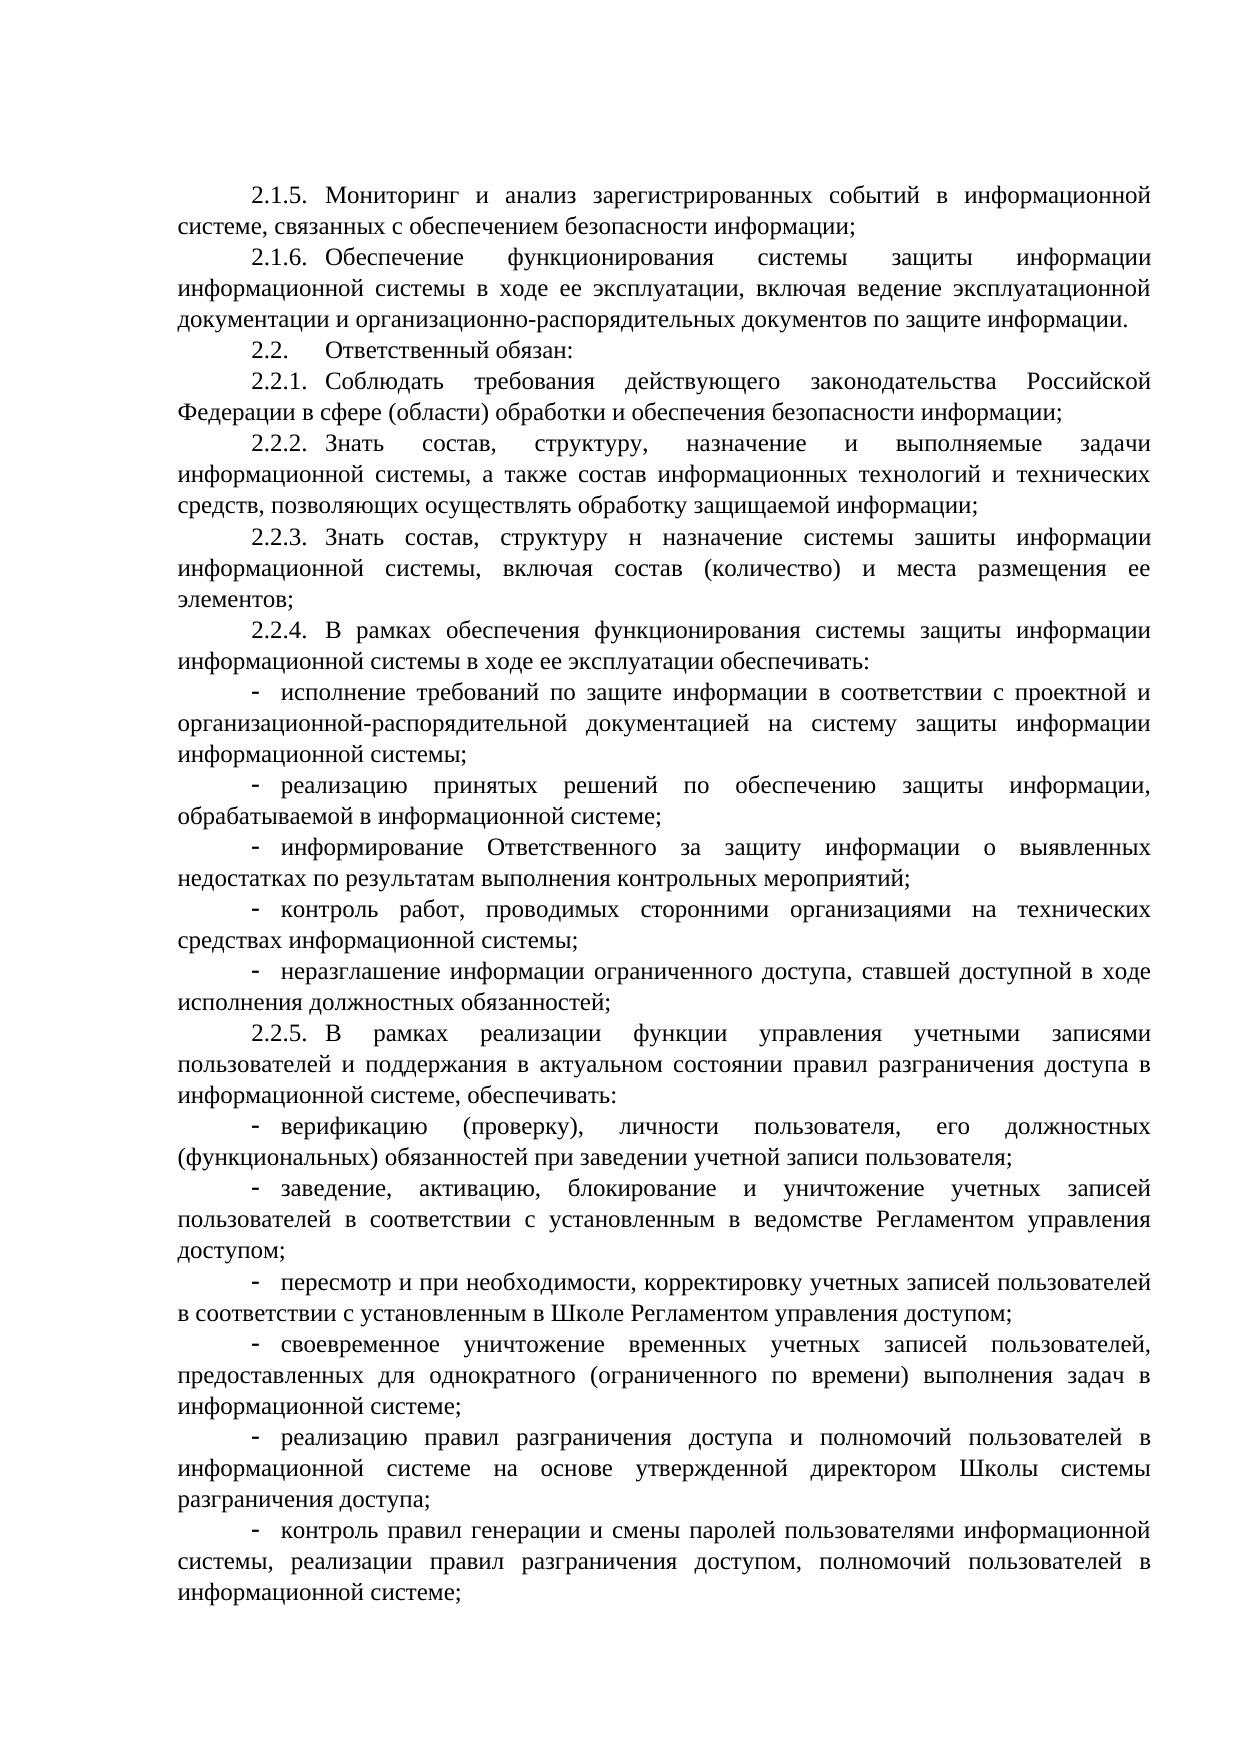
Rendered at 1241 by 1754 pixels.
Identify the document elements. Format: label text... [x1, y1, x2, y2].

text 2.2.5. В рамках реализации функции управления учетными записями пользователей и поддержания в актуальном состоянии правил разграничения доступа в информационной системе, обеспечивать: [177, 1018, 1152, 1109]
list контроль правил генерации и смены паролей пользователями информационной системы, реализации правил разграничения доступом, полномочий пользователей в информационной системе; [177, 1515, 1152, 1606]
list пересмотр и при необходимости, корректировку учетных записей пользователей в соответствии с установленным в Школе Регламентом управления доступом; [177, 1267, 1152, 1326]
list заведение, активацию, блокирование и уничтожение учетных записей пользователей в соответствии с установленным в ведомстве Регламентом управления доступом; [177, 1173, 1152, 1264]
list неразглашение информации ограниченного доступа, ставшей доступной в ходе исполнения должностных обязанностей; [177, 956, 1152, 1016]
text 2.2.1. Соблюдать требования действующего законодательства Российской Федерации в сфере (области) обработки и обеспечения безопасности информации; [177, 366, 1152, 426]
list информирование Ответственного за защиту информации о выявленных недостатках по результатам выполнения контрольных мероприятий; [177, 832, 1152, 892]
text 2.2. Ответственный обязан: [177, 335, 1152, 364]
list реализацию принятых решений по обеспечению защиты информации, обрабатываемой в информационной системе; [177, 770, 1152, 830]
text 2.2.2. Знать состав, структуру, назначение и выполняемые задачи информационной системы, а также состав информационных технологий и технических средств, позволяющих осуществлять обработку защищаемой информации; [177, 428, 1152, 519]
text 2.2.4. В рамках обеспечения функционирования системы защиты информации информационной системы в ходе ее эксплуатации обеспечивать: [177, 615, 1152, 674]
list верификацию (проверку), личности пользователя, его должностных (функциональных) обязанностей при заведении учетной записи пользователя; [177, 1111, 1152, 1171]
text 2.1.5. Мониторинг и анализ зарегистрированных событий в информационной системе, связанных с обеспечением безопасности информации; [177, 180, 1152, 240]
list исполнение требований по защите информации в соответствии с проектной и организационной-распорядительной документацией на систему защиты информации информационной системы; [177, 677, 1152, 768]
text 2.2.3. Знать состав, структуру н назначение системы зашиты информации информационной системы, включая состав (количество) и места размещения ее элементов; [177, 522, 1152, 612]
list реализацию правил разграничения доступа и полномочий пользователей в информационной системе на основе утвержденной директором Школы системы разграничения доступа; [177, 1422, 1152, 1513]
text 2.1.6. Обеспечение функционирования системы защиты информации информационной системы в ходе ее эксплуатации, включая ведение эксплуатационной документации и организационно-распорядительных документов по защите информации. [177, 242, 1152, 333]
list контроль работ, проводимых сторонними организациями на технических средствах информационной системы; [177, 894, 1152, 954]
list своевременное уничтожение временных учетных записей пользователей, предоставленных для однократного (ограниченного по времени) выполнения задач в информационной системе; [177, 1329, 1152, 1419]
